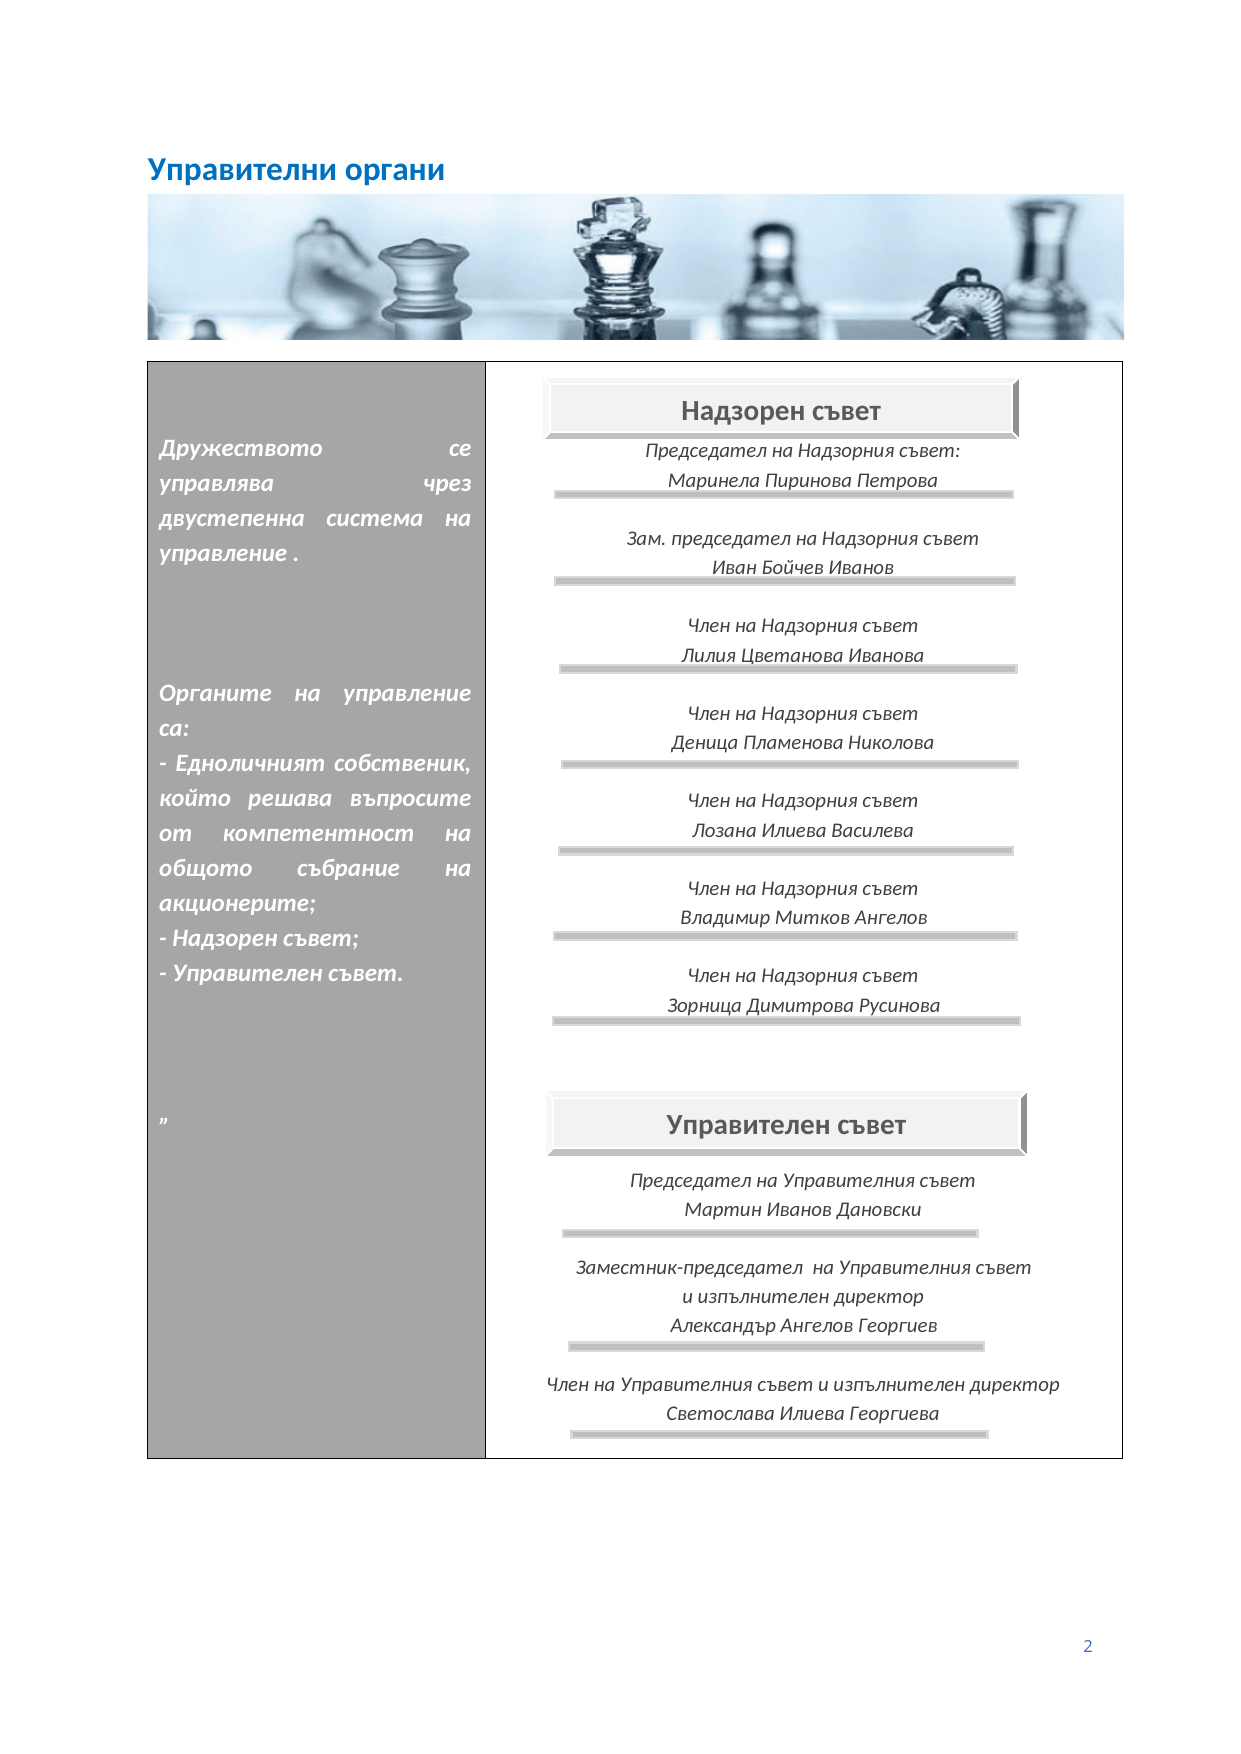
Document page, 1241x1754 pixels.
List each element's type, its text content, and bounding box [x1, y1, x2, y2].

subtitle Управителни органи [148, 148, 1093, 188]
table_header Дружеството се управлява чрез двустепенна система на управление . Органите на управление са: - Едноличният собственик, който решава въпросите от компетентност на общото събрание на акционерите; - Надзорен съвет; - Управителен съвет. „ [148, 362, 485, 1458]
table_header Председател на Надзорния съвет: Маринела Пиринова Петрова Зам. председател на Надзорния съвет Иван Бойчев Иванов Член на Надзорния съвет Лилия Цветанова Иванова Член на Надзорния съвет Деница Пламенова Николова Член на Надзорния съвет Лозана Илиева Василева Член на Надзорния съвет Владимир Митков Ангелов Член на Надзорния съвет Зорница Димитрова Русинова Председател на Управителния съвет Мартин Иванов Дановски Заместник-председател на Управителния съвет и изпълнителен директор Александър Ангелов Георгиев Член на Управителния съвет и изпълнителен директор Светослава Илиева Георгиева [486, 362, 1122, 1458]
